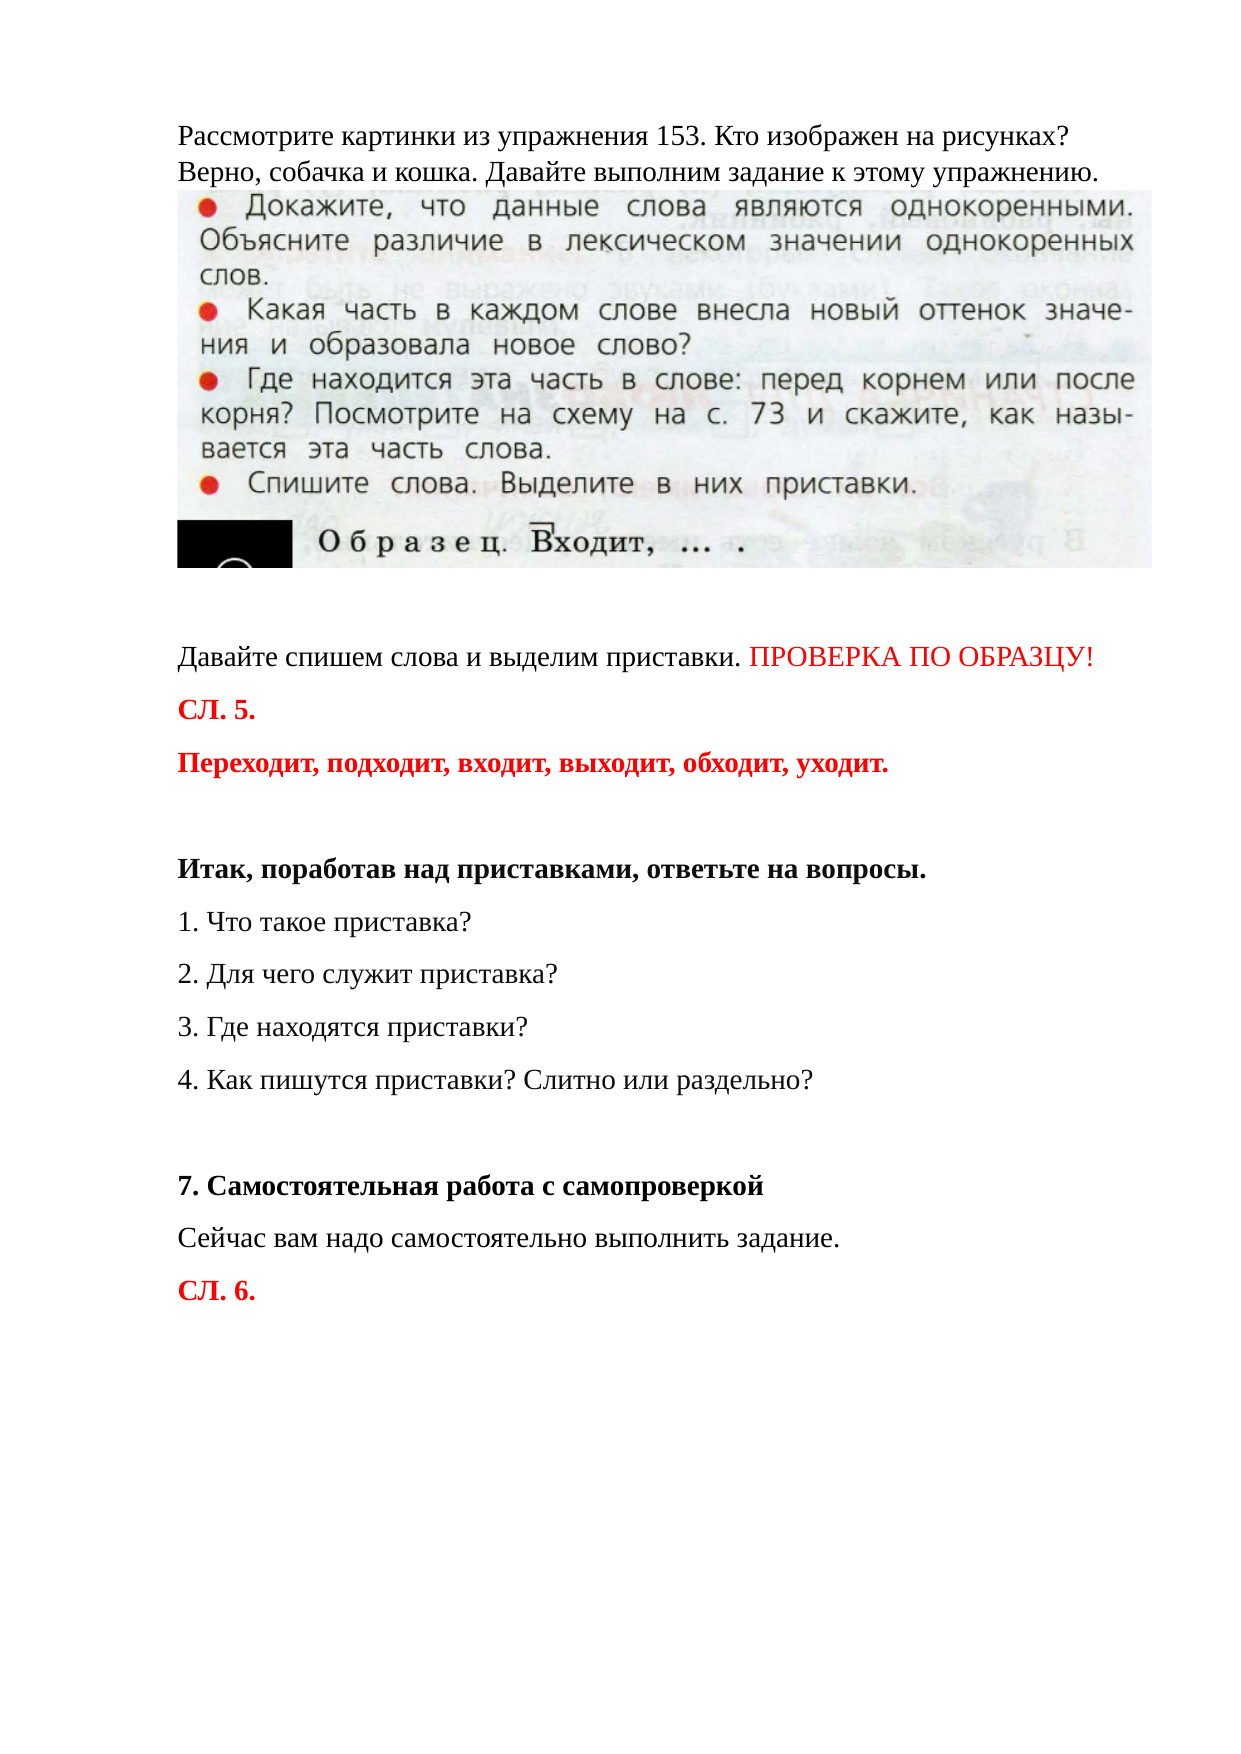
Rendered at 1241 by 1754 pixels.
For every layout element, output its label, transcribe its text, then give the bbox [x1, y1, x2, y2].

text 4. Как пишутся приставки? Слитно или раздельно? [177, 1062, 1152, 1096]
text 3. Где находятся приставки? [177, 1009, 1152, 1043]
text Рассмотрите картинки из упражнения 153. Кто изображен на рисунках? Верно, собачка и кошка. Давайте выполним задание к этому упражнению. [177, 118, 1152, 190]
text 2. Для чего служит приставка? [177, 956, 1152, 990]
text Итак, поработав над приставками, ответьте на вопросы. [177, 851, 1152, 884]
text 1. Что такое приставка? [177, 904, 1152, 937]
text Давайте спишем слова и выделим приставки. ПРОВЕРКА ПО ОБРАЗЦУ! [177, 639, 1152, 673]
text Сейчас вам надо самостоятельно выполнить задание. [177, 1221, 1152, 1254]
text Переходит, подходит, входит, выходит, обходит, уходит. [177, 745, 1152, 779]
text 7. Самостоятельная работа с самопроверкой [177, 1168, 1152, 1201]
text СЛ. 5. [177, 692, 1152, 726]
picture [177, 190, 1152, 568]
text СЛ. 6. [177, 1273, 1152, 1307]
